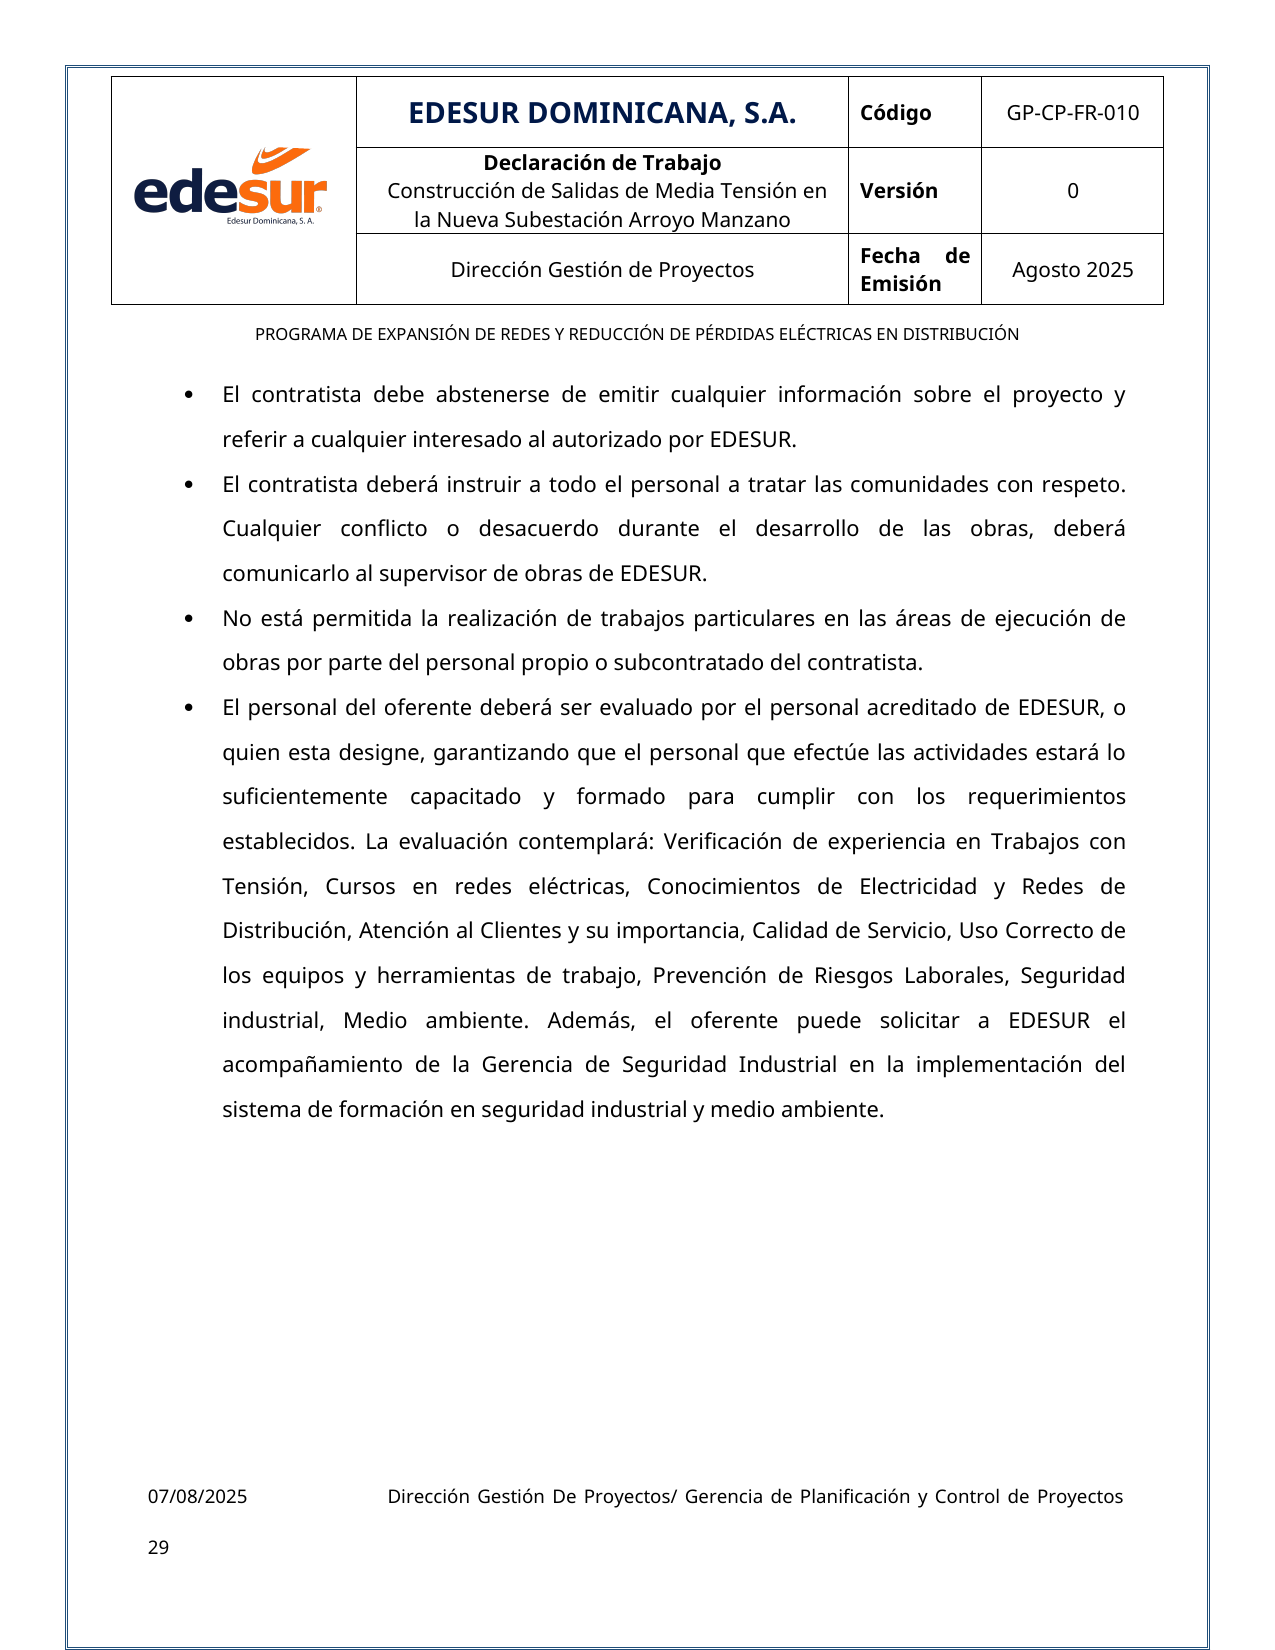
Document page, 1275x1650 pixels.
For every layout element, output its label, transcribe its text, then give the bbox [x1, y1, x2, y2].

picture [120, 139, 343, 230]
list El personal del oferente deberá ser evaluado por el personal acreditado de EDESUR, o quien esta designe, garantizando que el personal que efectúe las actividades estará lo suficientemente capacitado y formado para cumplir con los requerimientos establecidos. La evaluación contemplará: Verificación de experiencia en Trabajos con Tensión, Cursos en redes eléctricas, Conocimientos de Electricidad y Redes de Distribución, Atención al Clientes y su importancia, Calidad de Servicio, Uso Correcto de los equipos y herramientas de trabajo, Prevención de Riesgos Laborales, Seguridad industrial, Medio ambiente. Además, el oferente puede solicitar a EDESUR el acompañamiento de la Gerencia de Seguridad Industrial en la implementación del sistema de formación en seguridad industrial y medio ambiente. [185, 692, 1127, 1124]
list El contratista debe abstenerse de emitir cualquier información sobre el proyecto y referir a cualquier interesado al autorizado por EDESUR. [185, 379, 1127, 454]
list No está permitida la realización de trabajos particulares en las áreas de ejecución de obras por parte del personal propio o subcontratado del contratista. [185, 603, 1127, 677]
list El contratista deberá instruir a todo el personal a tratar las comunidades con respeto. Cualquier conflicto o desacuerdo durante el desarrollo de las obras, deberá comunicarlo al supervisor de obras de EDESUR. [185, 468, 1127, 588]
